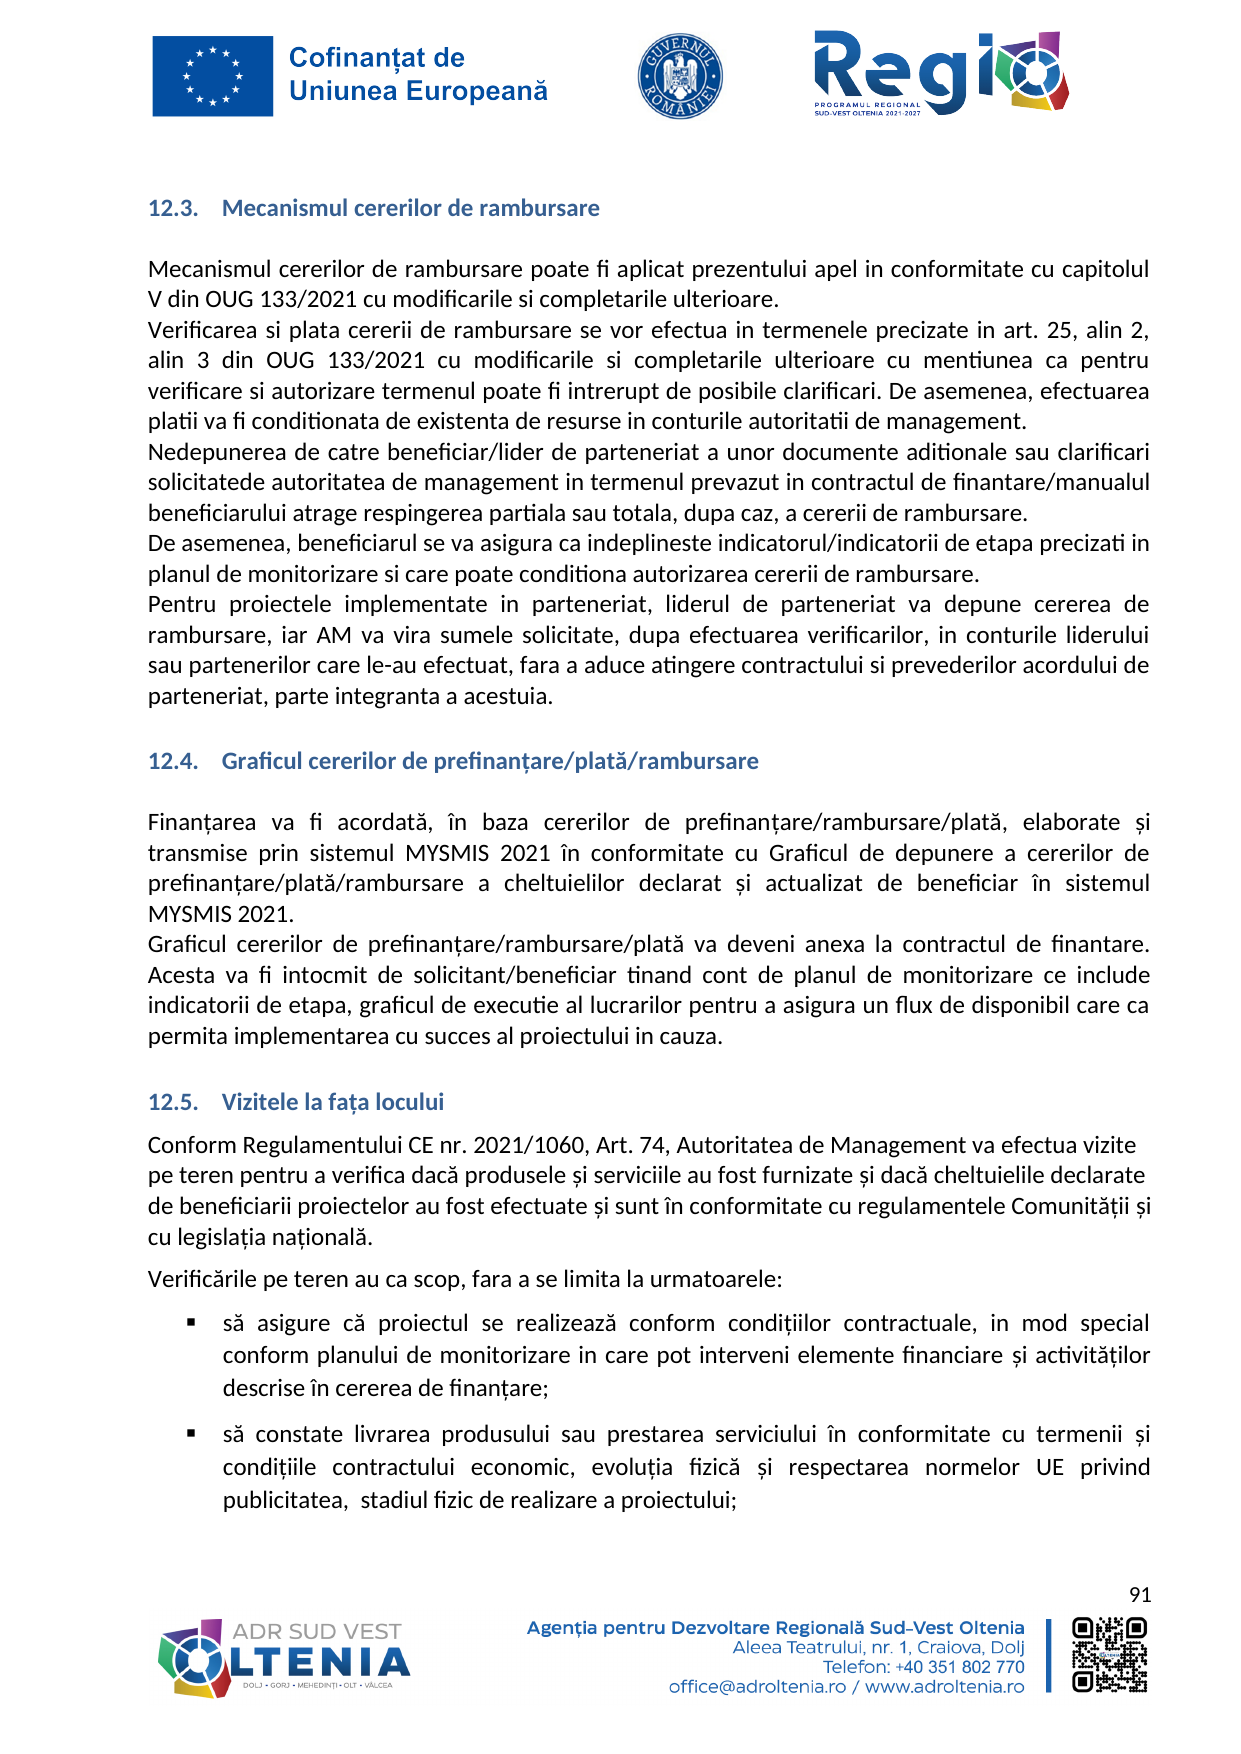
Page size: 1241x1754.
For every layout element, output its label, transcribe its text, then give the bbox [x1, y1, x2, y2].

list să asigure că proiectul se realizează conform condiţiilor contractuale, in mod special conform planului de monitorizare in care pot interveni elemente financiare şi activităţilor descrise în cererea de finanţare; [185, 1307, 1152, 1403]
text Conform Regulamentului CE nr. 2021/1060, Art. 74, Autoritatea de Management va efectua vizite pe teren pentru a verifica dacă produsele şi serviciile au fost furnizate şi dacă cheltuielile declarate de beneficiarii proiectelor au fost efectuate şi sunt în conformitate cu regulamentele Comunităţii şi cu legislaţia naţională. [148, 1129, 1152, 1251]
text Nedepunerea de catre beneficiar/lider de parteneriat a unor documente aditionale sau clarificari solicitatede autoritatea de management in termenul prevazut in contractul de finantare/manualul beneficiarului atrage respingerea partiala sau totala, dupa caz, a cererii de rambursare. [148, 436, 1152, 528]
picture [633, 31, 728, 121]
text Mecanismul cererilor de rambursare poate fi aplicat prezentului apel in conformitate cu capitolul V din OUG 133/2021 cu modificarile si completarile ulterioare. [148, 253, 1152, 314]
list să constate livrarea produsului sau prestarea serviciului în conformitate cu termenii şi condiţiile contractului economic, evoluţia fizică şi respectarea normelor UE privind publicitatea, stadiul fizic de realizare a proiectului; [185, 1418, 1152, 1514]
picture [812, 29, 1071, 119]
text De asemenea, beneficiarul se va asigura ca indeplineste indicatorul/indicatorii de etapa precizati in planul de monitorizare si care poate conditiona autorizarea cererii de rambursare. [148, 528, 1152, 589]
text Finanțarea va fi acordată, în baza cererilor de prefinanțare/rambursare/plată, elaborate și transmise prin sistemul MYSMIS 2021 în conformitate cu Graficul de depunere a cererilor de prefinanțare/plată/rambursare a cheltuielilor declarat și actualizat de beneficiar în sistemul MYSMIS 2021. [148, 806, 1152, 928]
text Pentru proiectele implementate in parteneriat, liderul de parteneriat va depune cererea de rambursare, iar AM va vira sumele solicitate, dupa efectuarea verificarilor, in conturile liderului sau partenerilor care le-au efectuat, fara a aduce atingere contractului si prevederilor acordului de parteneriat, parte integranta a acestuia. [148, 589, 1152, 711]
subtitle 12.4. Graficul cererilor de prefinanțare/plată/rambursare [148, 745, 1152, 776]
picture [148, 1608, 1152, 1706]
text Verificarea si plata cererii de rambursare se vor efectua in termenele precizate in art. 25, alin 2, alin 3 din OUG 133/2021 cu modificarile si completarile ulterioare cu mentiunea ca pentru verificare si autorizare termenul poate fi intrerupt de posibile clarificari. De asemenea, efectuarea platii va fi conditionata de existenta de resurse in conturile autoritatii de management. [148, 314, 1152, 436]
text Graficul cererilor de prefinanțare/rambursare/plată va deveni anexa la contractul de finantare. Acesta va fi intocmit de solicitant/beneficiar tinand cont de planul de monitorizare ce include indicatorii de etapa, graficul de executie al lucrarilor pentru a asigura un flux de disponibil care ca permita implementarea cu succes al proiectului in cauza. [148, 928, 1152, 1051]
subtitle 12.3. Mecanismul cererilor de rambursare [148, 192, 1152, 222]
subtitle 12.5. Vizitele la fața locului [148, 1086, 1152, 1117]
picture [147, 31, 550, 120]
text Verificările pe teren au ca scop, fara a se limita la urmatoarele: [148, 1264, 1152, 1294]
